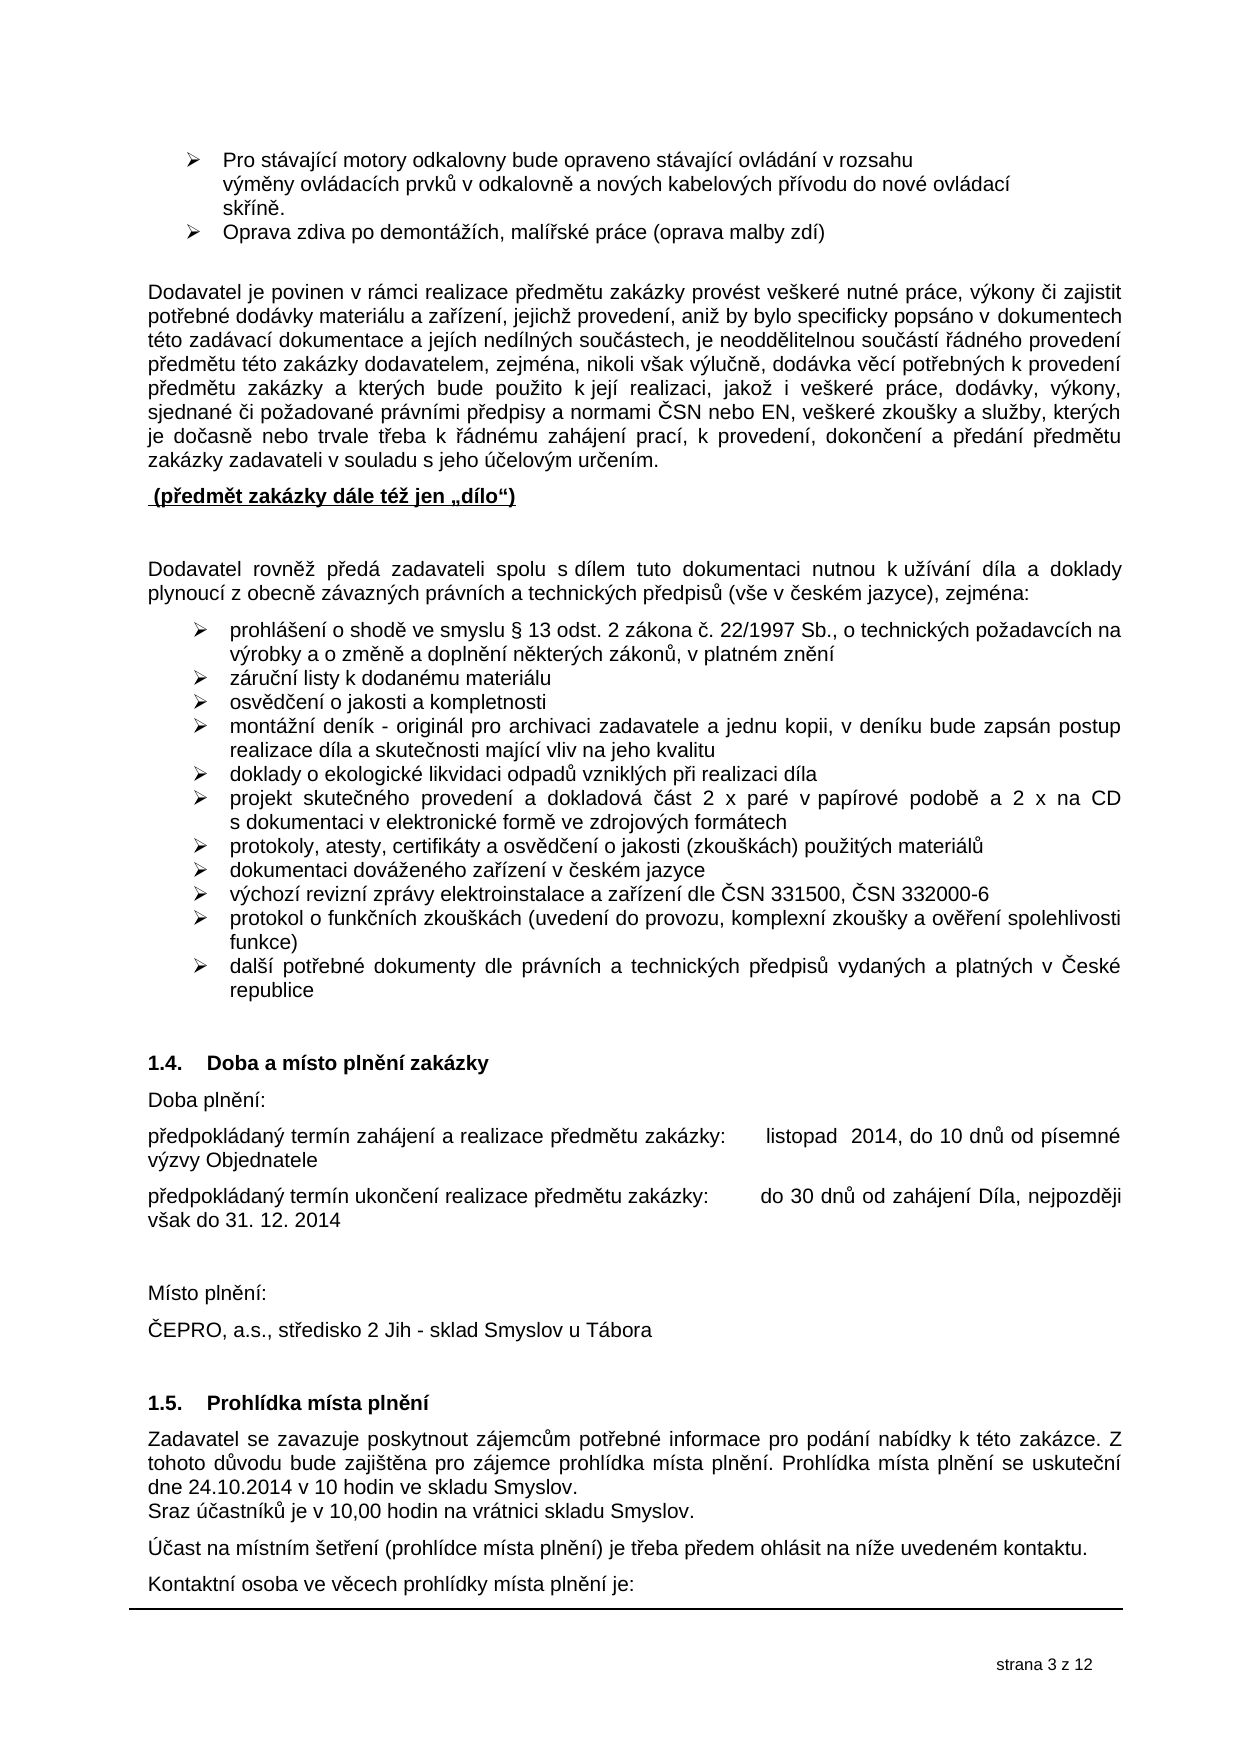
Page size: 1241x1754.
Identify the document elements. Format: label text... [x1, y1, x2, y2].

text ČEPRO, a.s., středisko 2 Jih - sklad Smyslov u Tábora [148, 1318, 1122, 1342]
text Místo plnění: [148, 1281, 1122, 1305]
text Doba a místo plnění zakázky [148, 1051, 1122, 1075]
list dokumentaci dováženého zařízení v českém jazyce [192, 858, 1122, 882]
list další potřebné dokumenty dle právních a technických předpisů vydaných a platných v České republice [192, 954, 1122, 1002]
list protokol o funkčních zkouškách (uvedení do provozu, komplexní zkoušky a ověření spolehlivosti funkce) [192, 906, 1122, 954]
text Kontaktní osoba ve věcech prohlídky místa plnění je: [148, 1572, 1122, 1596]
text Doba plnění: [148, 1087, 1122, 1111]
text Účast na místním šetření (prohlídce místa plnění) je třeba předem ohlásit na níže uvedeném kontaktu. [148, 1535, 1122, 1559]
text Dodavatel je povinen v rámci realizace předmětu zakázky provést veškeré nutné práce, výkony či zajistit potřebné dodávky materiálu a zařízení, jejichž provedení, aniž by bylo specificky popsáno v dokumentech této zadávací dokumentace a jejích nedílných součástech, je neoddělitelnou součástí řádného provedení předmětu této zakázky dodavatelem, zejména, nikoli však výlučně, dodávka věcí potřebných k provedení předmětu zakázky a kterých bude použito k její realizaci, jakož i veškeré práce, dodávky, výkony, sjednané či požadované právními předpisy a normami ČSN nebo EN, veškeré zkoušky a služby, kterých je dočasně nebo trvale třeba k řádnému zahájení prací, k provedení, dokončení a předání předmětu zakázky zadavateli v souladu s jeho účelovým určením. [148, 280, 1122, 472]
list montážní deník - originál pro archivaci zadavatele a jednu kopii, v deníku bude zapsán postup realizace díla a skutečnosti mající vliv na jeho kvalitu [192, 714, 1122, 762]
text Sraz účastníků je v 10,00 hodin na vrátnici skladu Smyslov. [148, 1499, 1122, 1523]
list osvědčení o jakosti a kompletnosti [192, 690, 1122, 714]
list záruční listy k dodanému materiálu [192, 666, 1122, 690]
list prohlášení o shodě ve smyslu § 13 odst. 2 zákona č. 22/1997 Sb., o technických požadavcích na výrobky a o změně a doplnění některých zákonů, v platném znění [192, 618, 1122, 666]
list Oprava zdiva po demontážích, malířské práce (oprava malby zdí) [185, 219, 1122, 244]
text Dodavatel rovněž předá zadavateli spolu s dílem tuto dokumentaci nutnou k užívání díla a doklady plynoucí z obecně závazných právních a technických předpisů (vše v českém jazyce), zejména: [148, 557, 1122, 605]
list doklady o ekologické likvidaci odpadů vzniklých při realizaci díla [192, 762, 1122, 786]
list výchozí revizní zprávy elektroinstalace a zařízení dle ČSN 331500, ČSN 332000-6 [192, 882, 1122, 906]
text Prohlídka místa plnění [148, 1391, 1122, 1414]
text předpokládaný termín ukončení realizace předmětu zakázky: do 30 dnů od zahájení Díla, nejpozději však do 31. 12. 2014 [148, 1184, 1122, 1232]
list výměny ovládacích prvků v odkalovně a nových kabelových přívodu do nové ovládací [223, 172, 1122, 196]
list skříně. [223, 196, 1122, 219]
text (předmět zakázky dále též jen „dílo“) [148, 484, 1122, 508]
list projekt skutečného provedení a dokladová část 2 x paré v papírové podobě a 2 x na CD s dokumentaci v elektronické formě ve zdrojových formátech [192, 786, 1122, 834]
list Pro stávající motory odkalovny bude opraveno stávající ovládání v rozsahu [185, 148, 1122, 172]
text Zadavatel se zavazuje poskytnout zájemcům potřebné informace pro podání nabídky k této zakázce. Z tohoto důvodu bude zajištěna pro zájemce prohlídka místa plnění. Prohlídka místa plnění se uskuteční dne 24.10.2014 v 10 hodin ve skladu Smyslov. [148, 1427, 1122, 1499]
list protokoly, atesty, certifikáty a osvědčení o jakosti (zkouškách) použitých materiálů [192, 834, 1122, 858]
text předpokládaný termín zahájení a realizace předmětu zakázky: listopad 2014, do 10 dnů od písemné výzvy Objednatele [148, 1124, 1122, 1172]
